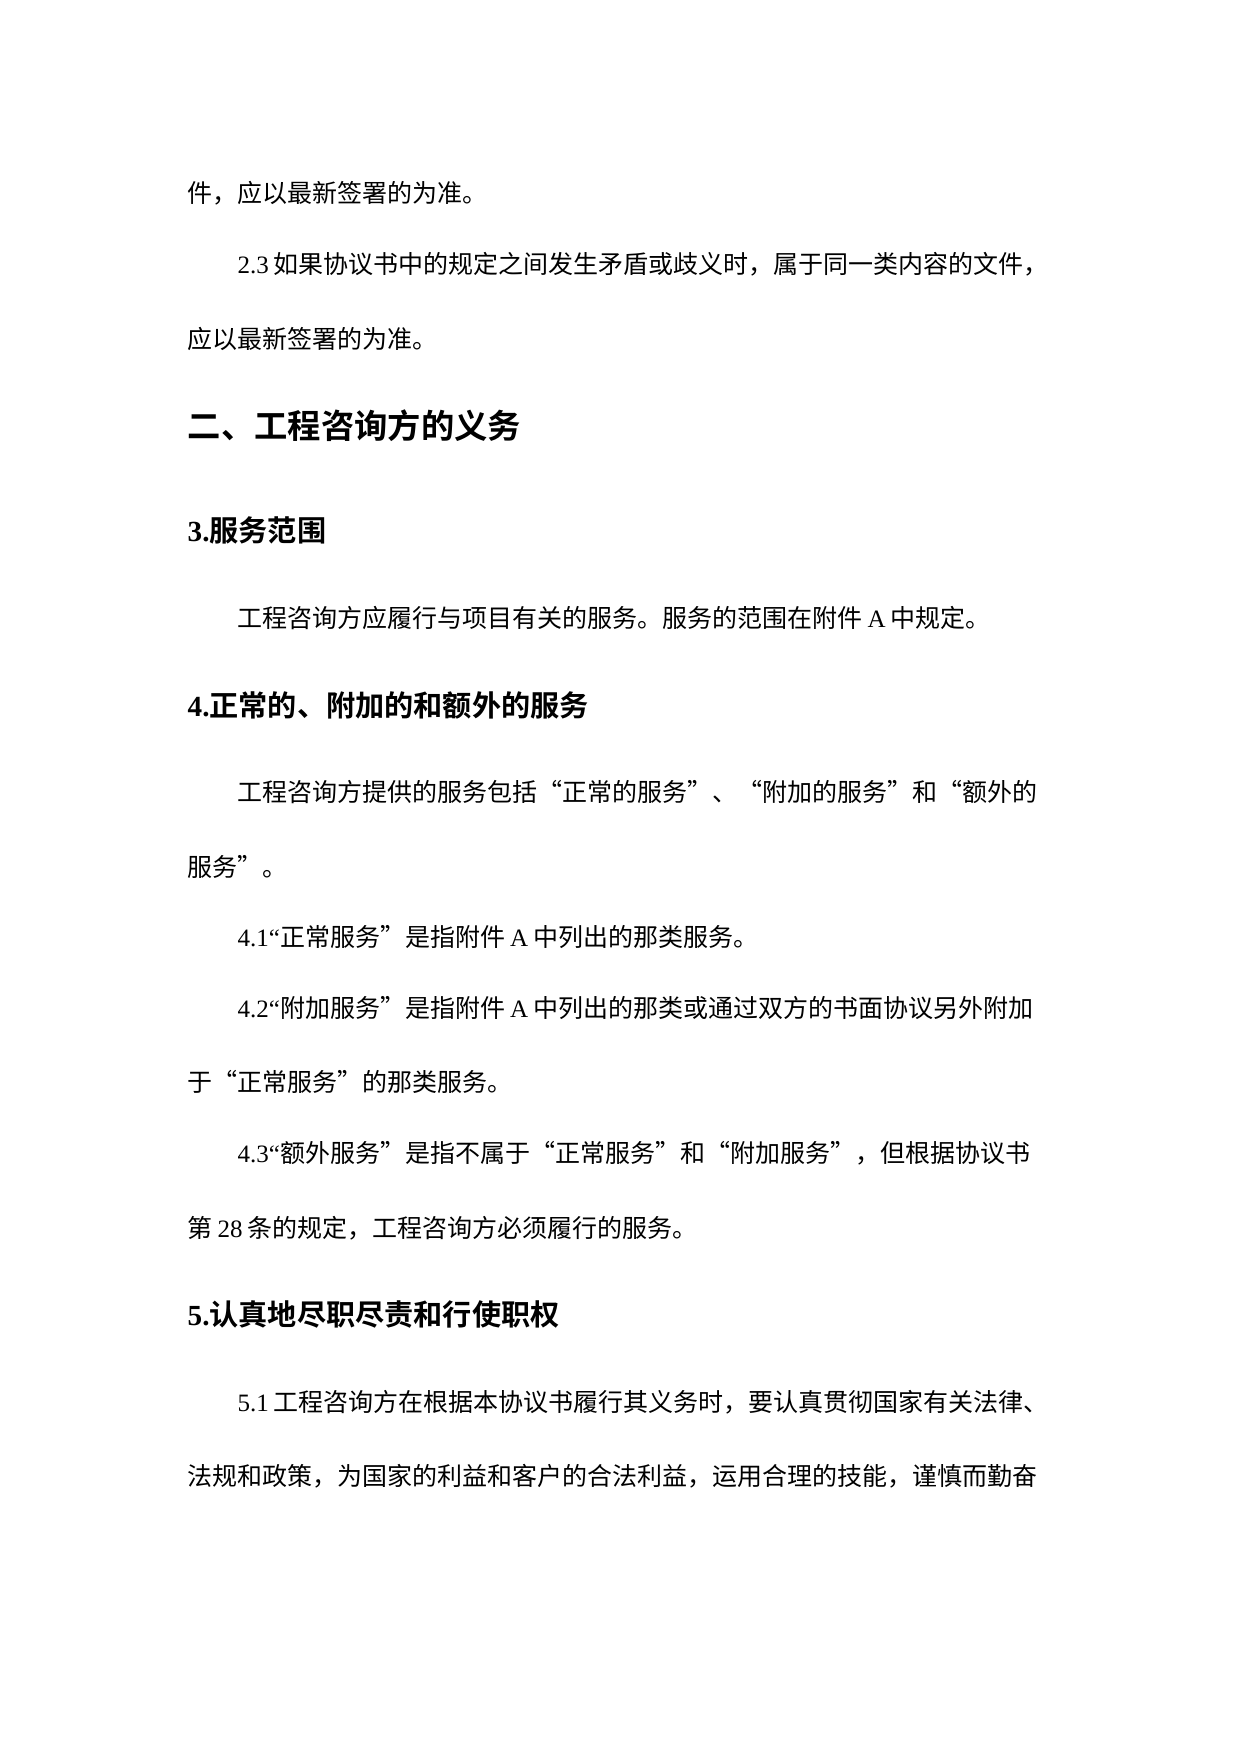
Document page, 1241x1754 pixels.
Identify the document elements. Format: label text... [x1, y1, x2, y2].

text 工程咨询方应履行与项目有关的服务。服务的范围在附件A中规定。 [187, 584, 1053, 649]
text 工程咨询方提供的服务包括“正常的服务”、‌“附加的服务”和‌“额外的服务”。 [187, 758, 1053, 898]
text 2.3如果协议书中的规定之间发生矛盾或歧义时，属于同一类内容的文件，应以最新签署的为准。 [187, 230, 1053, 370]
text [187, 1368, 1053, 1507]
text 4.1“正常服务”是指附件A中列出的那类服务。 [187, 903, 1053, 968]
subtitle 3.服务范围 [187, 497, 1053, 562]
subtitle 二、工程咨询方的义务 [187, 391, 1053, 456]
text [187, 159, 1053, 224]
subtitle 4.正常的、附加的和额外的服务 [187, 671, 1053, 736]
subtitle 5.认真地尽职尽责和行使职权 [187, 1280, 1053, 1345]
text 4.3“额外服务”是指不属于‌“正常服务”和‌“附加服务”，但根据协议书第28条的规定，工程咨询方必须履行的服务。 [187, 1119, 1053, 1259]
text 4.2“附加服务”是指附件A中列出的那类或通过双方的书面协议另外附加于“正常服务”的那类服务。 [187, 974, 1053, 1113]
